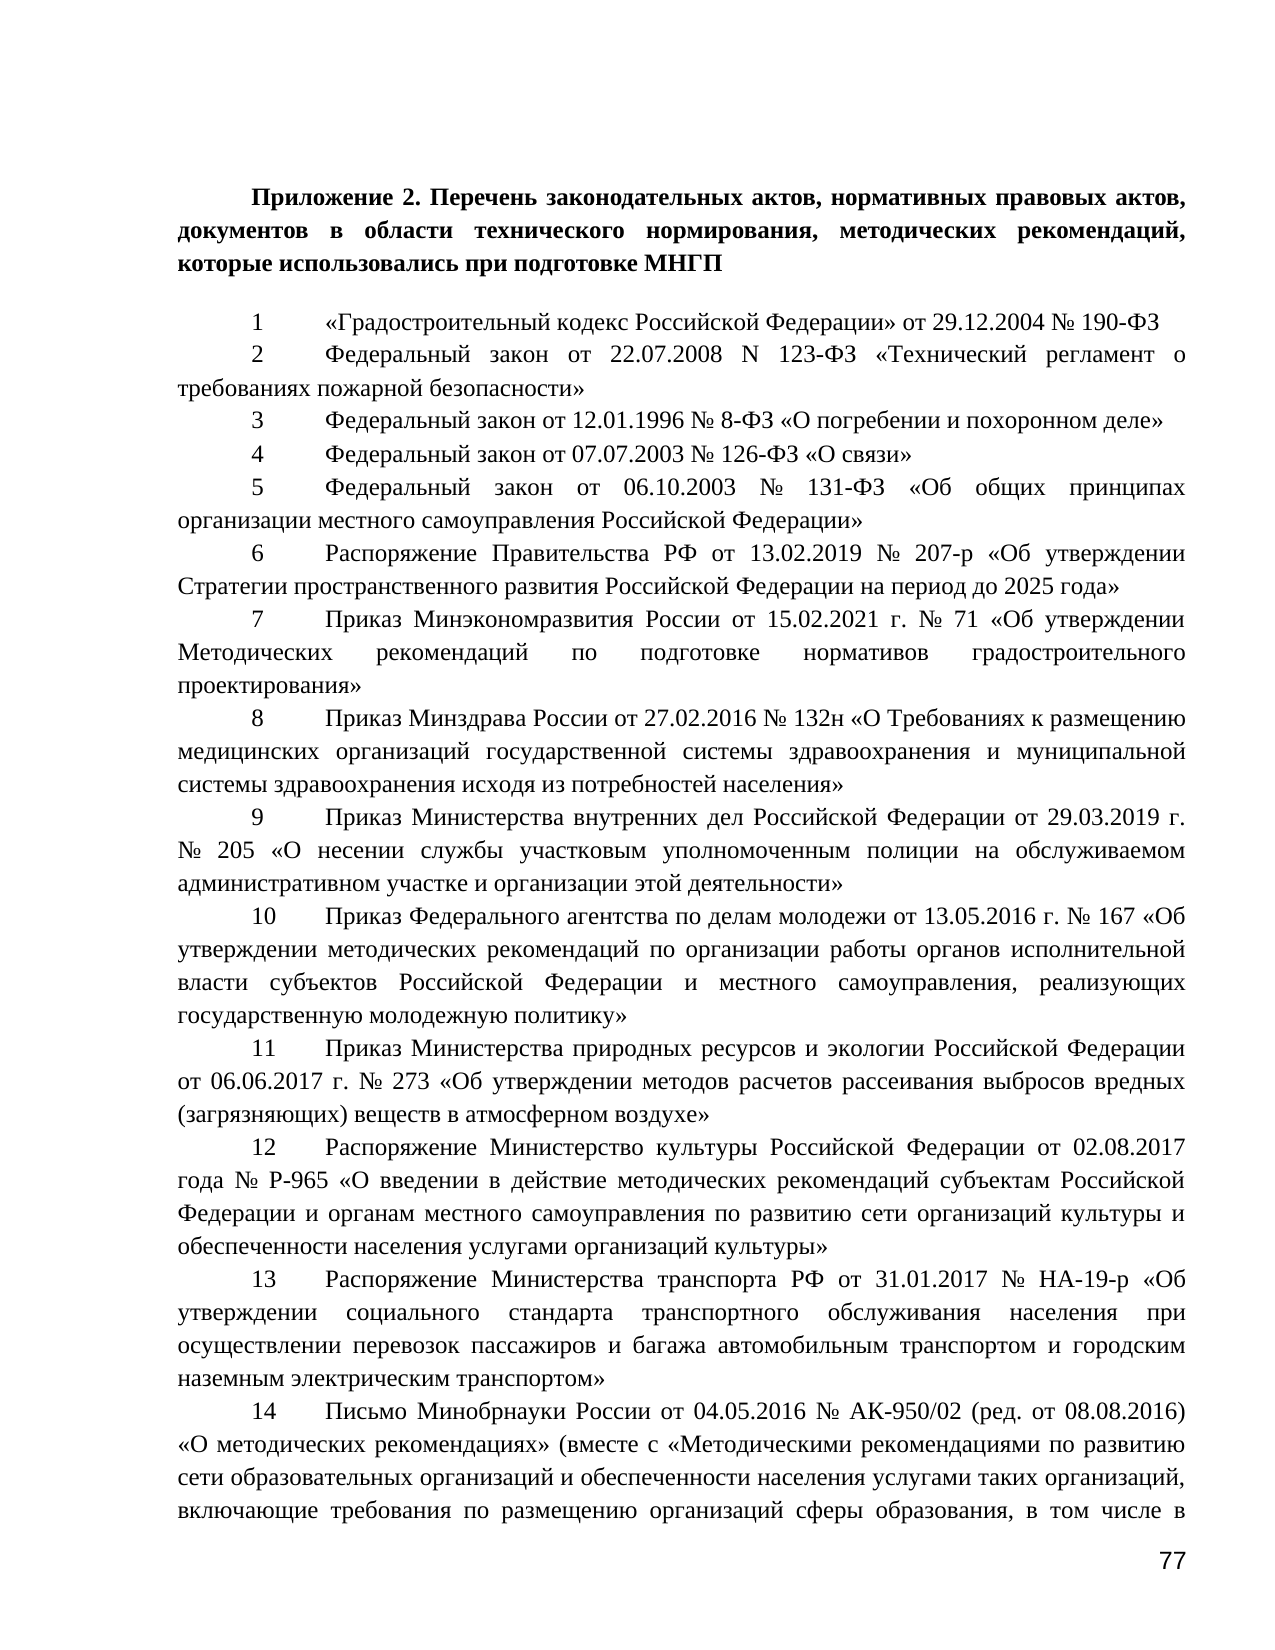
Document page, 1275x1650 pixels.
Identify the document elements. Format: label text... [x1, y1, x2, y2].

text «Градостроительный кодекс Российской Федерации» от 29.12.2004 № 190-ФЗ [177, 307, 1186, 335]
text Федеральный закон от 22.07.2008 N 123-ФЗ «Технический регламент о требованиях пожарной безопасности» [177, 339, 1186, 401]
text Приказ Минэкономразвития России от 15.02.2021 г. № 71 «Об утверждении Методических рекомендаций по подготовке нормативов градостроительного проектирования» [177, 604, 1186, 698]
text Распоряжение Правительства РФ от 13.02.2019 № 207-р «Об утверждении Стратегии пространственного развития Российской Федерации на период до 2025 года» [177, 538, 1186, 599]
text Распоряжение Министерство культуры Российской Федерации от 02.08.2017 года № Р-965 «О введении в действие методических рекомендаций субъектам Российской Федерации и органам местного самоуправления по развитию сети организаций культуры и обеспеченности населения услугами организаций культуры» [177, 1132, 1186, 1260]
text Федеральный закон от 12.01.1996 № 8-ФЗ «О погребении и похоронном деле» [177, 406, 1186, 434]
text Приказ Федерального агентства по делам молодежи от 13.05.2016 г. № 167 «Об утверждении методических рекомендаций по организации работы органов исполнительной власти субъектов Российской Федерации и местного самоуправления, реализующих государственную молодежную политику» [177, 901, 1186, 1029]
text Федеральный закон от 06.10.2003 № 131-ФЗ «Об общих принципах организации местного самоуправления Российской Федерации» [177, 472, 1186, 533]
text Приказ Министерства природных ресурсов и экологии Российской Федерации от 06.06.2017 г. № 273 «Об утверждении методов расчетов рассеивания выбросов вредных (загрязняющих) веществ в атмосферном воздухе» [177, 1033, 1186, 1128]
text Приказ Минздрава России от 27.02.2016 № 132н «О Требованиях к размещению медицинских организаций государственной системы здравоохранения и муниципальной системы здравоохранения исходя из потребностей населения» [177, 703, 1186, 798]
text Федеральный закон от 07.07.2003 № 126-ФЗ «О связи» [177, 439, 1186, 467]
text Приложение 2. Перечень законодательных актов, нормативных правовых актов, документов в области технического нормирования, методических рекомендаций, которые использовались при подготовке МНГП [177, 182, 1186, 277]
text Приказ Министерства внутренних дел Российской Федерации от 29.03.2019 г. № 205 «О несении службы участковым уполномоченным полиции на обслуживаемом административном участке и организации этой деятельности» [177, 802, 1186, 897]
text Распоряжение Министерства транспорта РФ от 31.01.2017 № НА-19-р «Об утверждении социального стандарта транспортного обслуживания населения при осуществлении перевозок пассажиров и багажа автомобильным транспортом и городским наземным электрическим транспортом» [177, 1264, 1186, 1392]
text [177, 1396, 1186, 1524]
